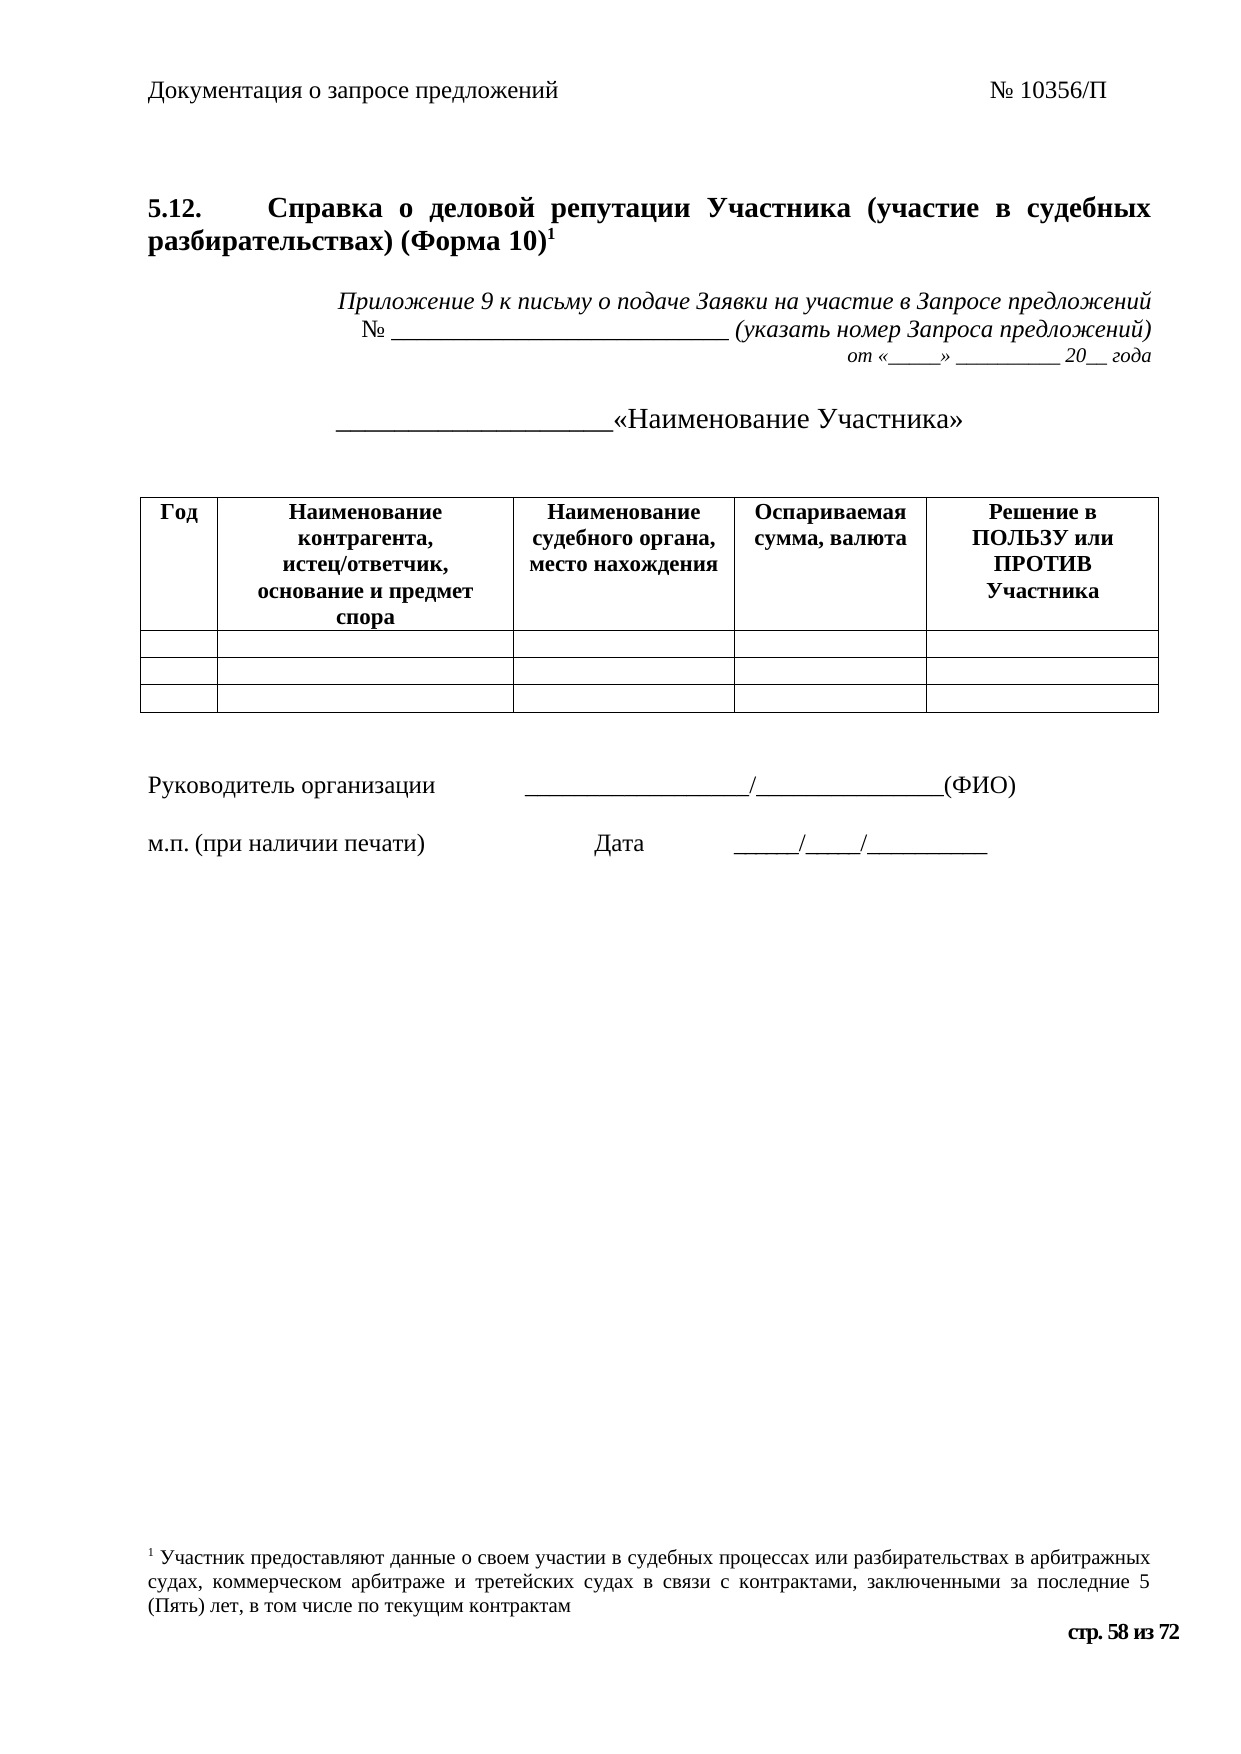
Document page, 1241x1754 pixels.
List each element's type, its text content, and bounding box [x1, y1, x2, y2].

table_cell [735, 631, 926, 657]
table_header Решение в ПОЛЬЗУ или ПРОТИВ Участника [927, 498, 1158, 629]
table_cell [927, 685, 1158, 712]
table_cell [514, 685, 734, 712]
table_cell [514, 631, 734, 657]
table_header Наименование контрагента, истец/ответчик, основание и предмет спора [218, 498, 513, 629]
table_cell [927, 658, 1158, 684]
text Руководитель организации /_______________(ФИО) [148, 770, 1152, 799]
table_cell [141, 685, 217, 712]
table_cell [218, 631, 513, 657]
text ___________________«Наименование Участника» [148, 401, 1152, 434]
table_cell [141, 658, 217, 684]
table_cell [218, 685, 513, 712]
text Справка о деловой репутации Участника (участие в судебных разбирательствах) (Форма 10) [148, 190, 1152, 257]
text Приложение 9 к письму о подаче Заявки на участие в Запросе предложений [148, 286, 1152, 314]
table_cell [927, 631, 1158, 657]
table_header Наименование судебного органа, место нахождения [514, 498, 734, 629]
table_cell [735, 685, 926, 712]
table_cell [141, 631, 217, 657]
text № ___________________________ (указать номер Запроса предложений) [148, 314, 1152, 343]
text м.п. (при наличии печати) Дата / / [148, 828, 1152, 857]
table_header Оспариваемая сумма, валюта [735, 498, 926, 629]
table_cell [514, 658, 734, 684]
table_cell [735, 658, 926, 684]
text от «_____» __________ 20__ года [148, 343, 1152, 367]
table_header Год [141, 498, 217, 629]
table_cell [218, 658, 513, 684]
